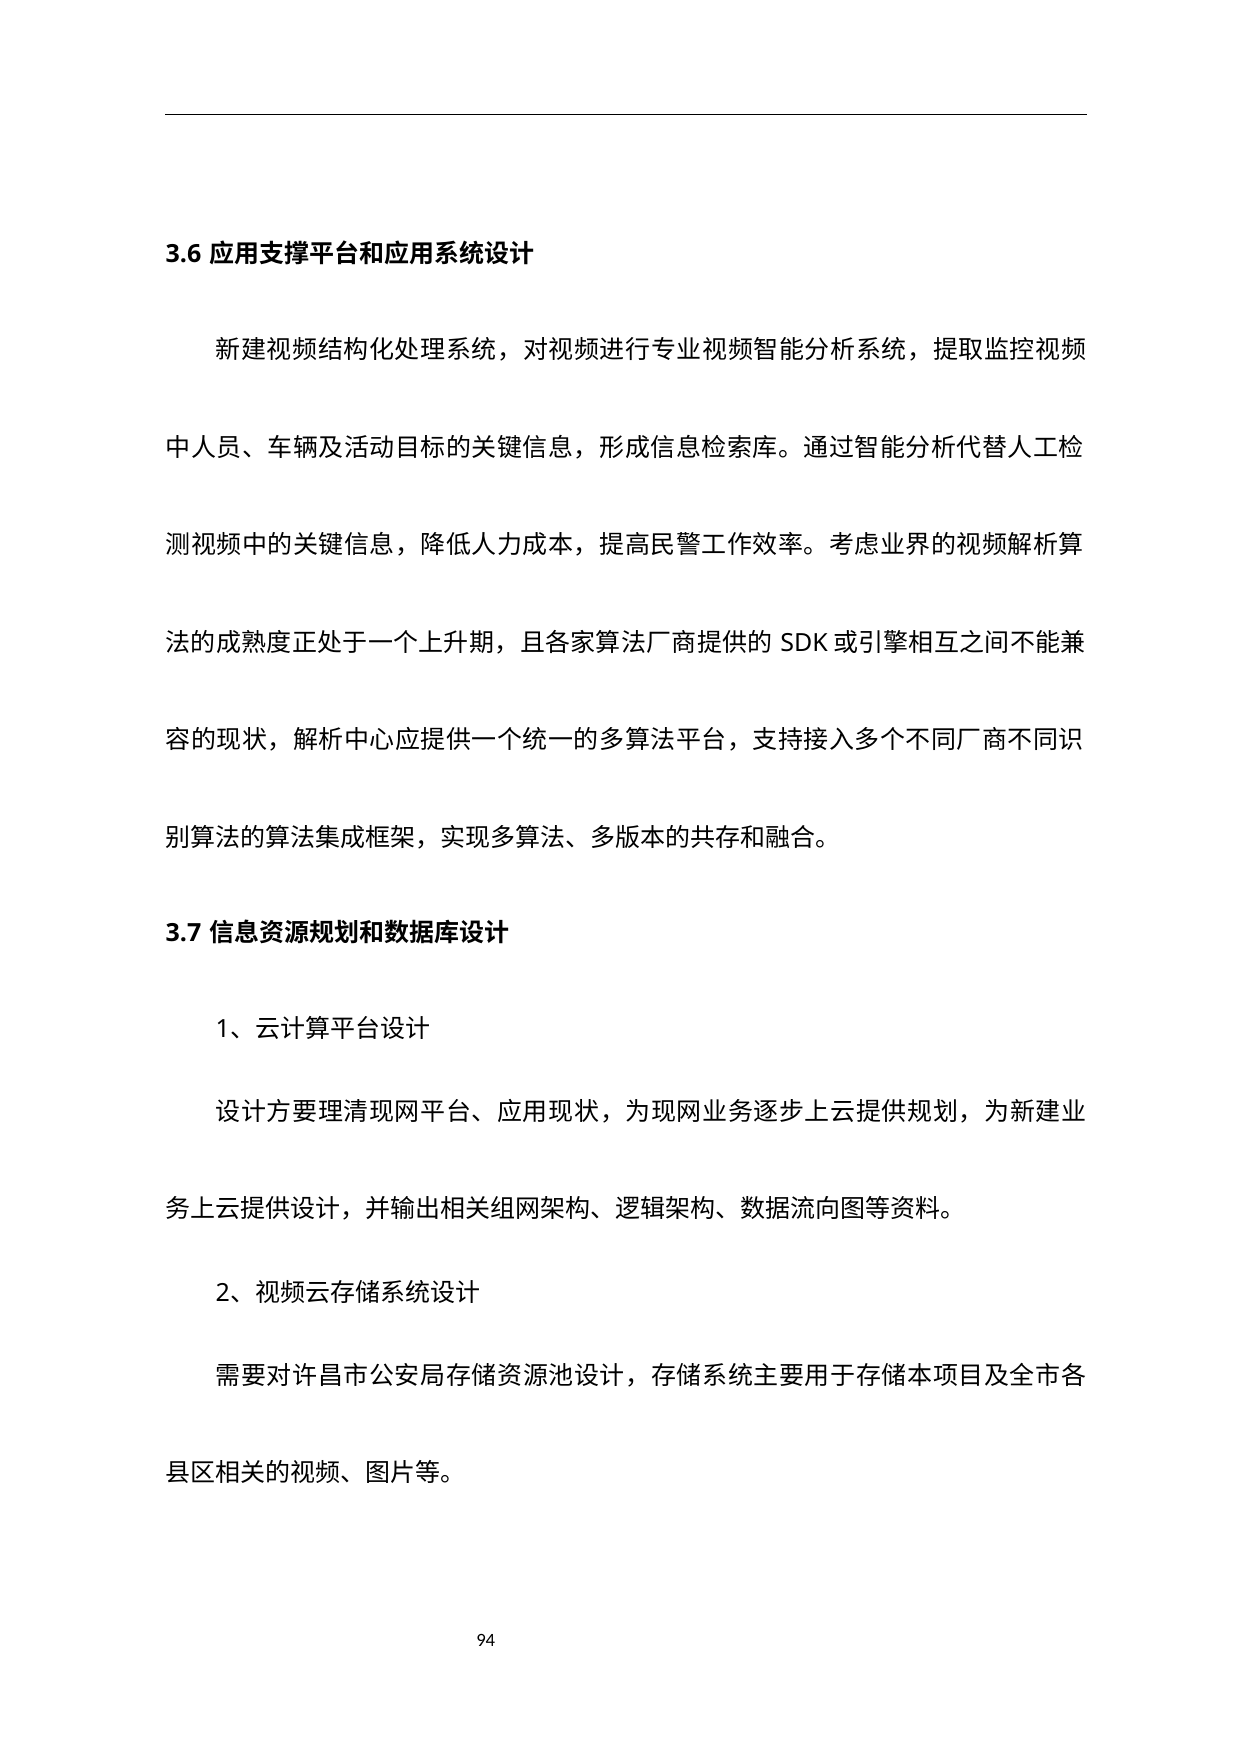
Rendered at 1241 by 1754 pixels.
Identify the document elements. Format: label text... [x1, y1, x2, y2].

text 需要对许昌市公安局存储资源池设计，存储系统主要用于存储本项目及全市各县区相关的视频、图片等。 [165, 1341, 1087, 1503]
text 1、云计算平台设计 [165, 994, 1087, 1059]
subtitle 应用支撑平台和应用系统设计 [165, 219, 1087, 284]
text 2、视频云存储系统设计 [165, 1258, 1087, 1323]
text 设计方要理清现网平台、应用现状，为现网业务逐步上云提供规划，为新建业务上云提供设计，并输出相关组网架构、逻辑架构、数据流向图等资料。 [165, 1077, 1087, 1239]
text 新建视频结构化处理系统，对视频进行专业视频智能分析系统，提取监控视频中人员、车辆及活动目标的关键信息，形成信息检索库。通过智能分析代替人工检测视频中的关键信息，降低人力成本，提高民警工作效率。考虑业界的视频解析算法的成熟度正处于一个上升期，且各家算法厂商提供的SDK或引擎相互之间不能兼容的现状，解析中心应提供一个统一的多算法平台，支持接入多个不同厂商不同识别算法的算法集成框架，实现多算法、多版本的共存和融合。 [165, 315, 1087, 868]
subtitle 信息资源规划和数据库设计 [165, 898, 1087, 963]
